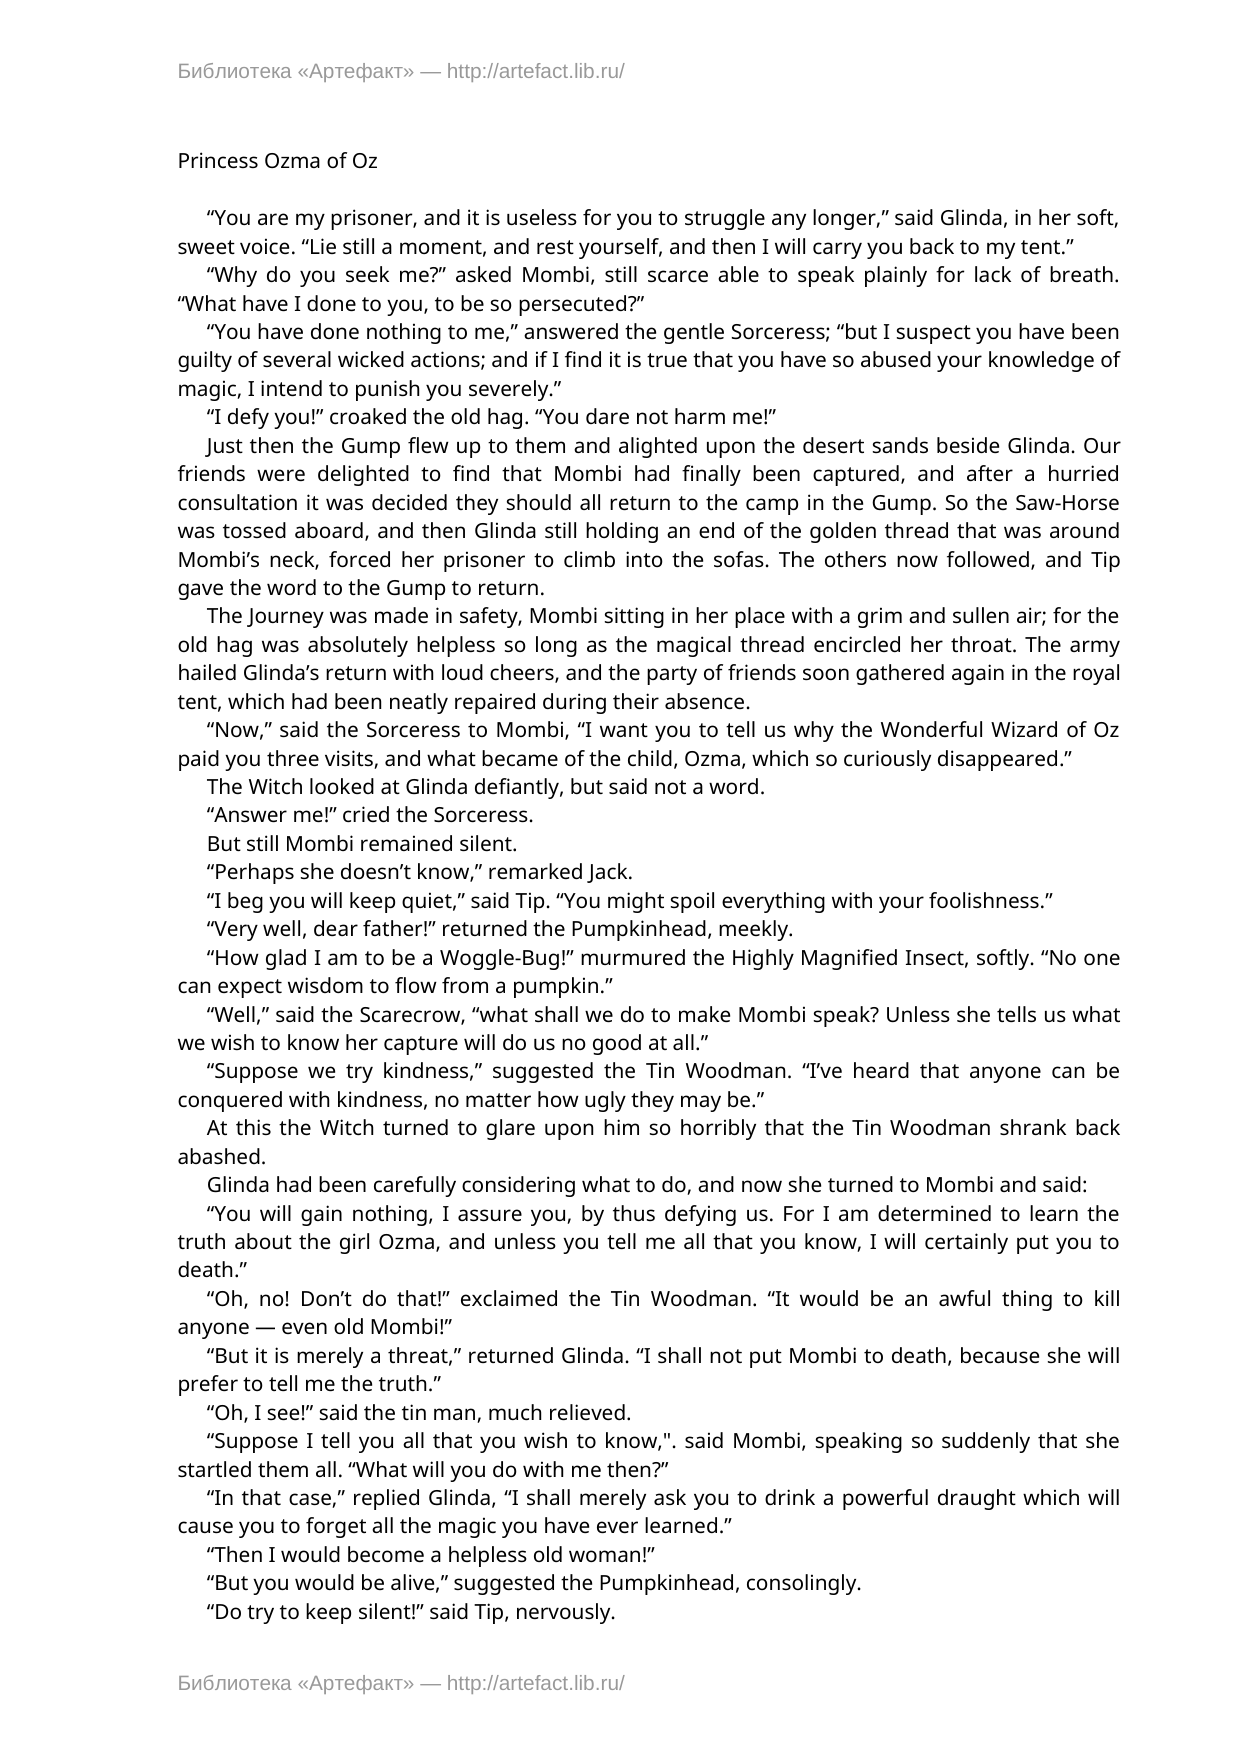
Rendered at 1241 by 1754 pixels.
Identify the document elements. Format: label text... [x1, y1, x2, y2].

text “You have done nothing to me,” answered the gentle Sorceress; “but I suspect you have been guilty of several wicked actions; and if I find it is true that you have so abused your knowledge of magic, I intend to punish you severely.” [177, 317, 1122, 402]
text The Witch looked at Glinda defiantly, but said not a word. [177, 772, 1122, 801]
text “Why do you seek me?” asked Mombi, still scarce able to speak plainly for lack of breath. “What have I done to you, to be so persecuted?” [177, 260, 1122, 317]
text “Suppose we try kindness,” suggested the Tin Woodman. “I’ve heard that anyone can be conquered with kindness, no matter how ugly they may be.” [177, 1057, 1122, 1113]
text “Then I would become a helpless old woman!” [177, 1540, 1122, 1568]
text “Well,” said the Scarecrow, “what shall we do to make Mombi speak? Unless she tells us what we wish to know her capture will do us no good at all.” [177, 1000, 1122, 1057]
text “Now,” said the Sorceress to Mombi, “I want you to tell us why the Wonderful Wizard of Oz paid you three visits, and what became of the child, Ozma, which so curiously disappeared.” [177, 715, 1122, 772]
text “You are my prisoner, and it is useless for you to struggle any longer,” said Glinda, in her soft, sweet voice. “Lie still a moment, and rest yourself, and then I will carry you back to my tent.” [177, 203, 1122, 260]
text “Oh, I see!” said the tin man, much relieved. [177, 1398, 1122, 1426]
text The Journey was made in safety, Mombi sitting in her place with a grim and sullen air; for the old hag was absolutely helpless so long as the magical thread encircled her throat. The army hailed Glinda’s return with loud cheers, and the party of friends soon gathered again in the royal tent, which had been neatly repaired during their absence. [177, 602, 1122, 715]
text “I beg you will keep quiet,” said Tip. “You might spoil everything with your foolishness.” [177, 886, 1122, 914]
text Glinda had been carefully considering what to do, and now she turned to Mombi and said: [177, 1170, 1122, 1199]
text “But it is merely a threat,” returned Glinda. “I shall not put Mombi to death, because she will prefer to tell me the truth.” [177, 1341, 1122, 1398]
text “But you would be alive,” suggested the Pumpkinhead, consolingly. [177, 1568, 1122, 1597]
text “Very well, dear father!” returned the Pumpkinhead, meekly. [177, 914, 1122, 943]
text “Suppose I tell you all that you wish to know,". said Mombi, speaking so suddenly that she startled them all. “What will you do with me then?” [177, 1426, 1122, 1483]
text “How glad I am to be a Woggle-Bug!” murmured the Highly Magnified Insect, softly. “No one can expect wisdom to flow from a pumpkin.” [177, 943, 1122, 1000]
subtitle Princess Ozma of Oz [177, 147, 1122, 175]
text “Perhaps she doesn’t know,” remarked Jack. [177, 857, 1122, 886]
text “Answer me!” cried the Sorceress. [177, 801, 1122, 829]
text “I defy you!” croaked the old hag. “You dare not harm me!” [177, 402, 1122, 431]
text “In that case,” replied Glinda, “I shall merely ask you to drink a powerful draught which will cause you to forget all the magic you have ever learned.” [177, 1483, 1122, 1540]
text “Oh, no! Don’t do that!” exclaimed the Tin Woodman. “It would be an awful thing to kill anyone — even old Mombi!” [177, 1284, 1122, 1341]
text But still Mombi remained silent. [177, 829, 1122, 857]
text “You will gain nothing, I assure you, by thus defying us. For I am determined to learn the truth about the girl Ozma, and unless you tell me all that you know, I will certainly put you to death.” [177, 1199, 1122, 1284]
text At this the Witch turned to glare upon him so horribly that the Tin Woodman shrank back abashed. [177, 1113, 1122, 1170]
text “Do try to keep silent!” said Tip, nervously. [177, 1597, 1122, 1625]
text Just then the Gump flew up to them and alighted upon the desert sands beside Glinda. Our friends were delighted to find that Mombi had finally been captured, and after a hurried consultation it was decided they should all return to the camp in the Gump. So the Saw-Horse was tossed aboard, and then Glinda still holding an end of the golden thread that was around Mombi’s neck, forced her prisoner to climb into the sofas. The others now followed, and Tip gave the word to the Gump to return. [177, 431, 1122, 602]
